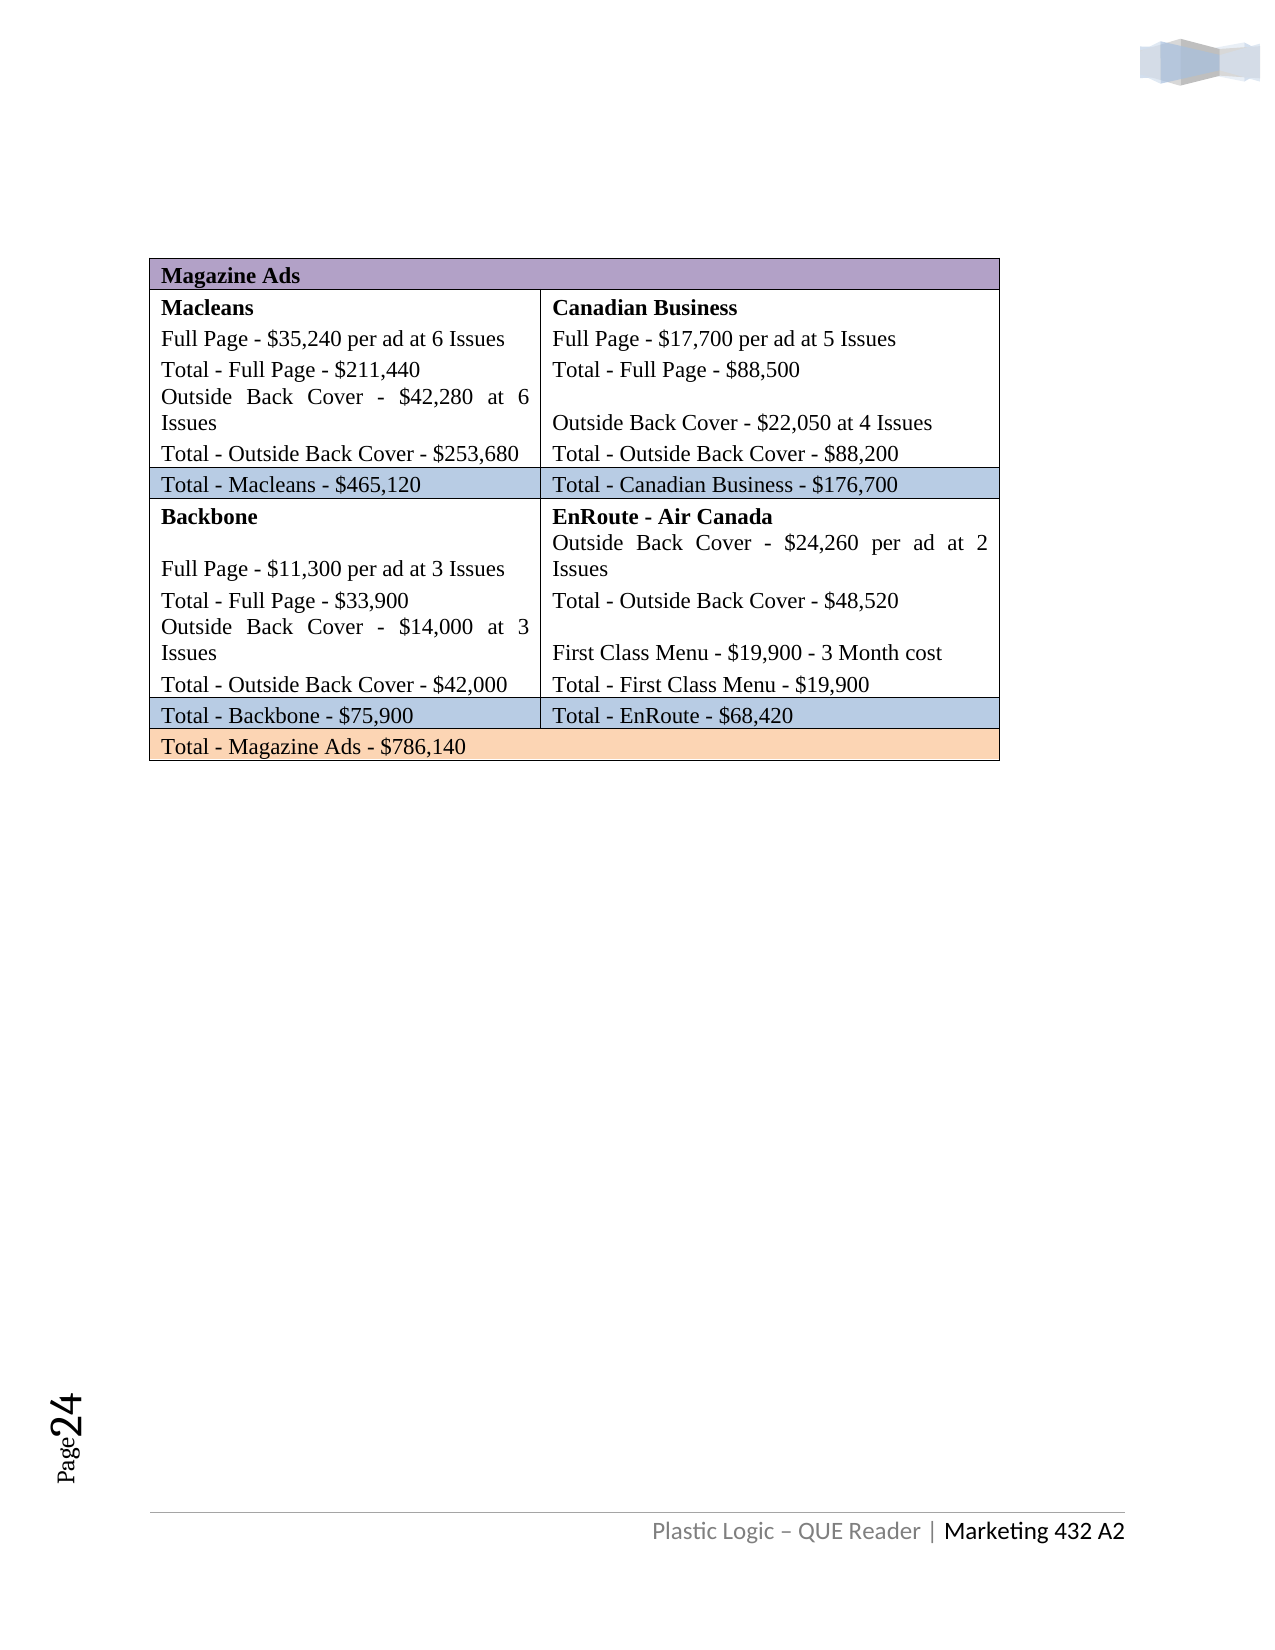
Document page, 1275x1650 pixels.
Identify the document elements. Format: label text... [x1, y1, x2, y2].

table_cell Outside Back Cover - $14,000 at 3 Issues [150, 613, 540, 666]
table_cell First Class Menu - $19,900 - 3 Month cost [541, 613, 999, 666]
table_cell Total - Outside Back Cover - $253,680 [150, 435, 540, 467]
table_cell Canadian Business [541, 290, 999, 320]
table_cell Total - Macleans - $465,120 [150, 468, 540, 498]
table_cell Total - Full Page - $88,500 [541, 351, 999, 383]
table_cell Total - EnRoute - $68,420 [541, 698, 999, 728]
table_header Magazine Ads [150, 259, 999, 289]
table_cell Outside Back Cover - $42,280 at 6 Issues [150, 383, 540, 435]
table_cell Total - First Class Menu - $19,900 [541, 666, 999, 697]
table_cell Outside Back Cover - $24,260 per ad at 2 Issues [541, 529, 999, 582]
table_cell Total - Outside Back Cover - $88,200 [541, 435, 999, 467]
table_cell Total - Outside Back Cover - $42,000 [150, 666, 540, 697]
table_cell Total - Full Page - $211,440 [150, 351, 540, 383]
table_cell Total - Canadian Business - $176,700 [541, 468, 999, 498]
table_cell EnRoute - Air Canada [541, 499, 999, 529]
table_cell Full Page - $11,300 per ad at 3 Issues [150, 529, 540, 582]
table_cell Total - Backbone - $75,900 [150, 698, 540, 728]
table_cell Backbone [150, 499, 540, 529]
table_cell Full Page - $17,700 per ad at 5 Issues [541, 320, 999, 351]
table_cell Macleans [150, 290, 540, 320]
table_cell Total - Outside Back Cover - $48,520 [541, 582, 999, 613]
table_cell Outside Back Cover - $22,050 at 4 Issues [541, 383, 999, 435]
table_cell Full Page - $35,240 per ad at 6 Issues [150, 320, 540, 351]
table_cell Total - Full Page - $33,900 [150, 582, 540, 613]
table_cell Total - Magazine Ads - $786,140 [150, 729, 999, 759]
